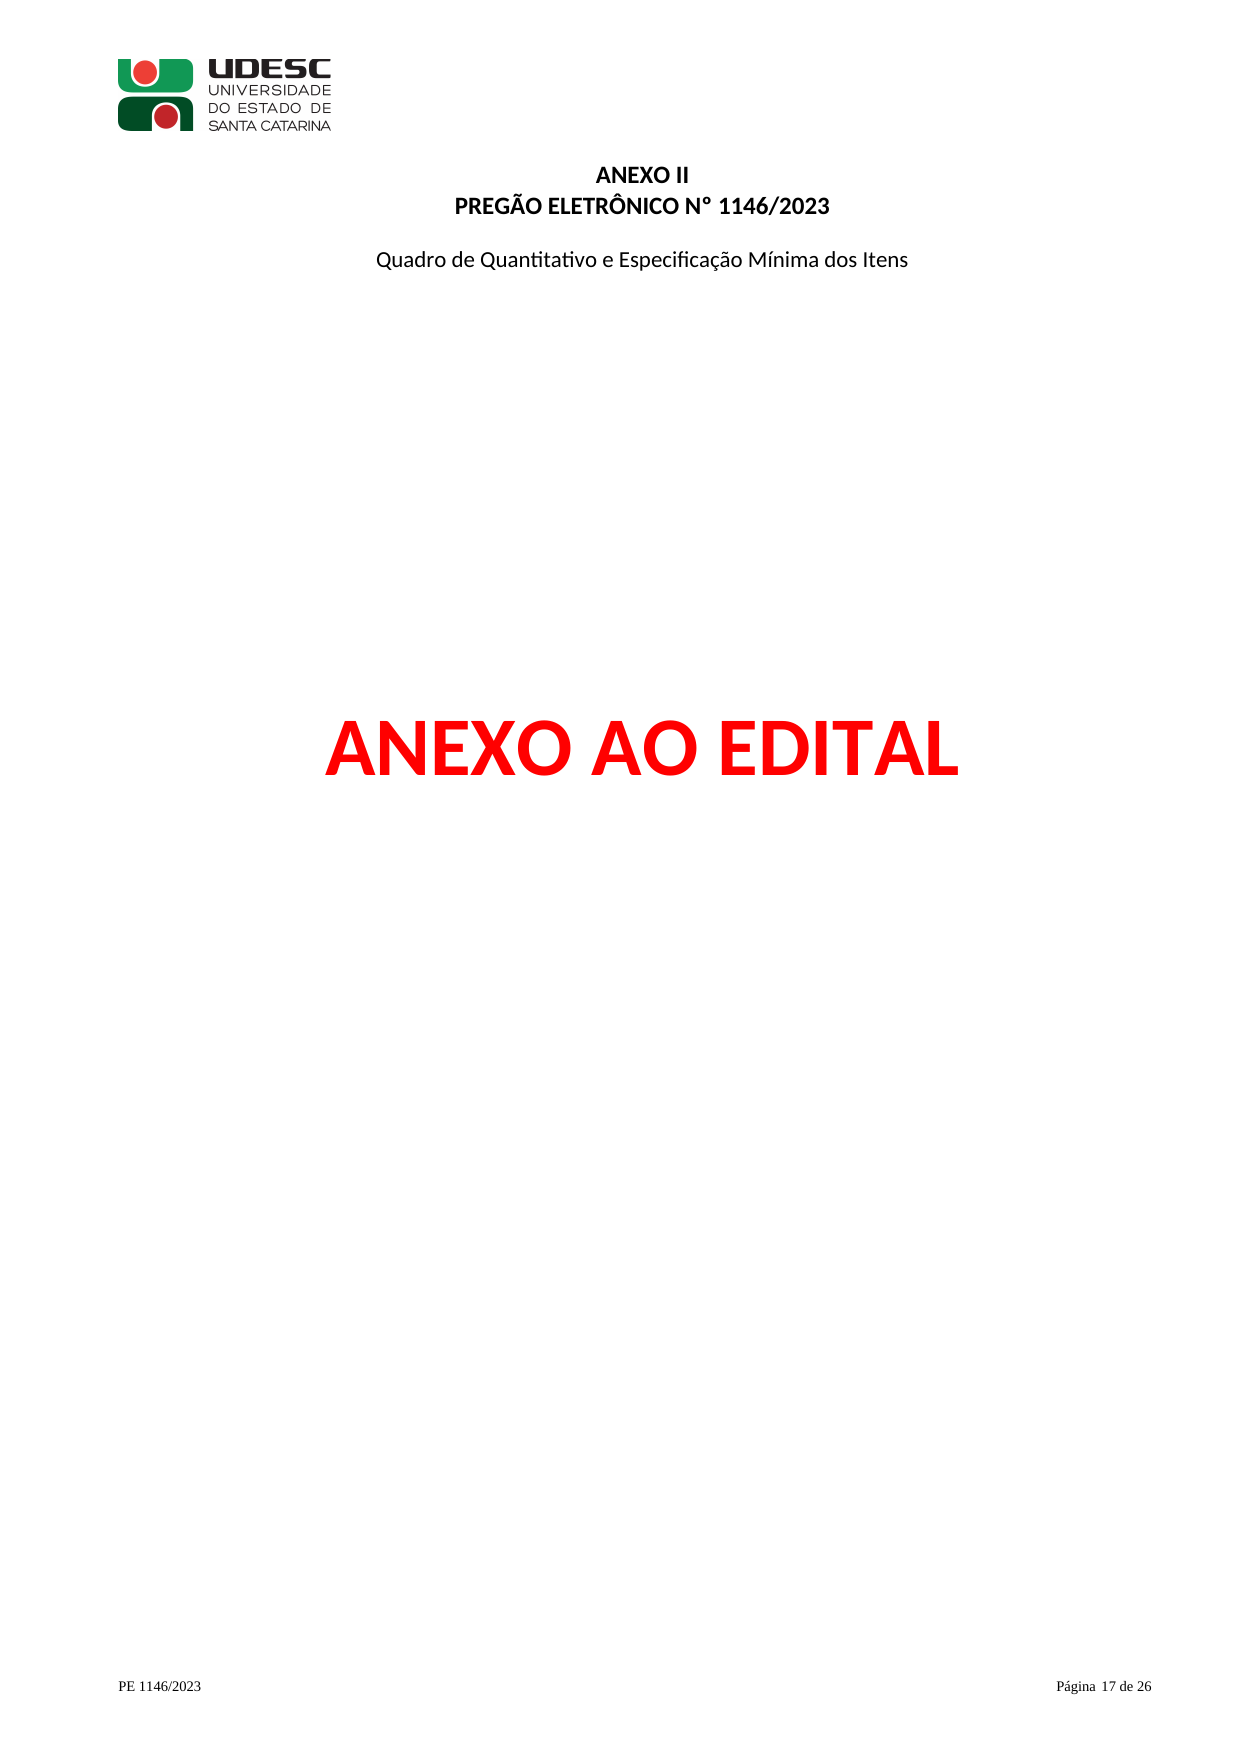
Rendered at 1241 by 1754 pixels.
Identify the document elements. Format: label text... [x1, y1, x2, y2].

text Quadro de Quantitativo e Especificação Mínima dos Itens [118, 248, 1166, 273]
picture [118, 59, 331, 131]
text PREGÃO ELETRÔNICO Nº 1146/2023 [118, 190, 1166, 220]
text ANEXO AO EDITAL [118, 695, 1166, 797]
text ANEXO II [118, 159, 1166, 190]
